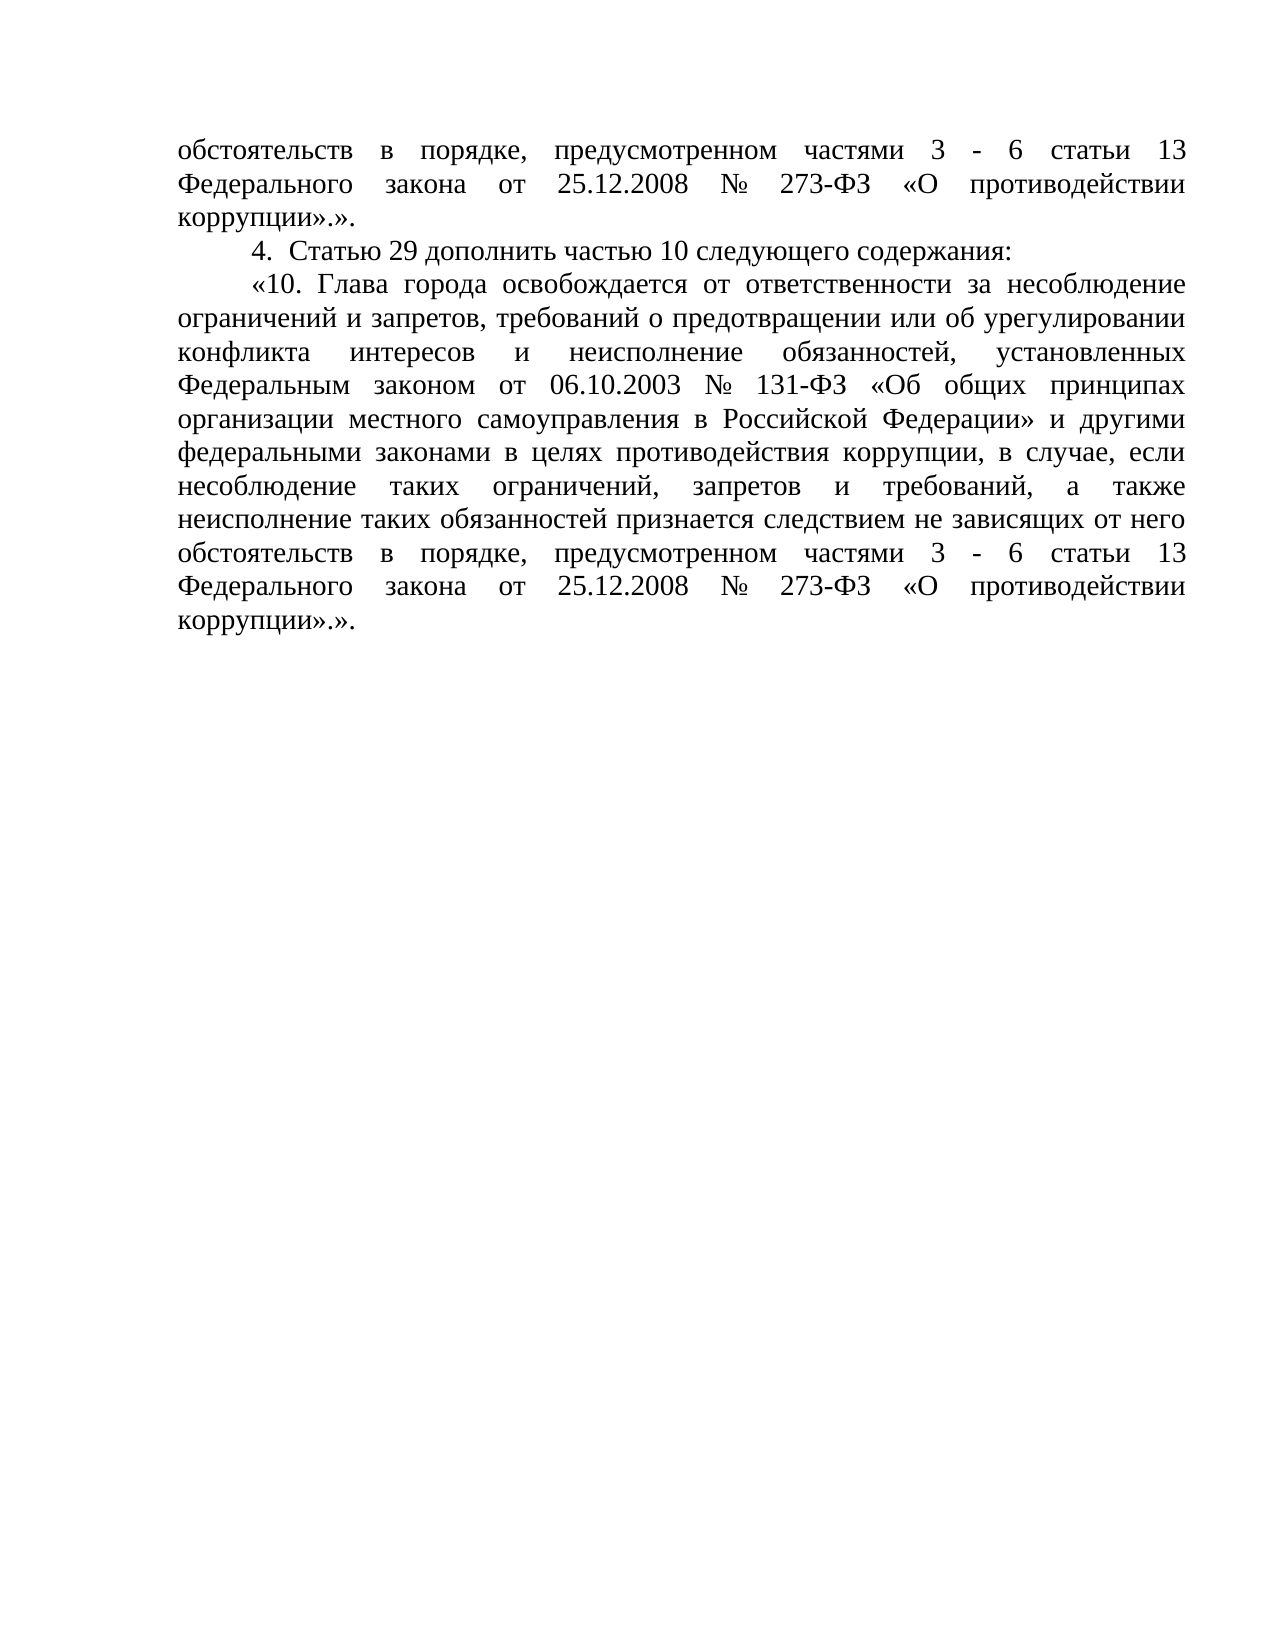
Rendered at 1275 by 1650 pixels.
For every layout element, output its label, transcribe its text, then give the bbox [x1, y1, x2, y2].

list Статью 29 дополнить частью 10 следующего содержания: [251, 233, 1186, 267]
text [177, 132, 1186, 233]
text «10. Глава города освобождается от ответственности за несоблюдение ограничений и запретов, требований о предотвращении или об урегулировании конфликта интересов и неисполнение обязанностей, установленных Федеральным законом от 06.10.2003 № 131-ФЗ «Об общих принципах организации местного самоуправления в Российской Федерации» и другими федеральными законами в целях противодействия коррупции, в случае, если несоблюдение таких ограничений, запретов и требований, а также неисполнение таких обязанностей признается следствием не зависящих от него обстоятельств в порядке, предусмотренном частями 3 - 6 статьи 13 Федерального закона от 25.12.2008 № 273-ФЗ «О противодействии коррупции».». [177, 267, 1186, 636]
